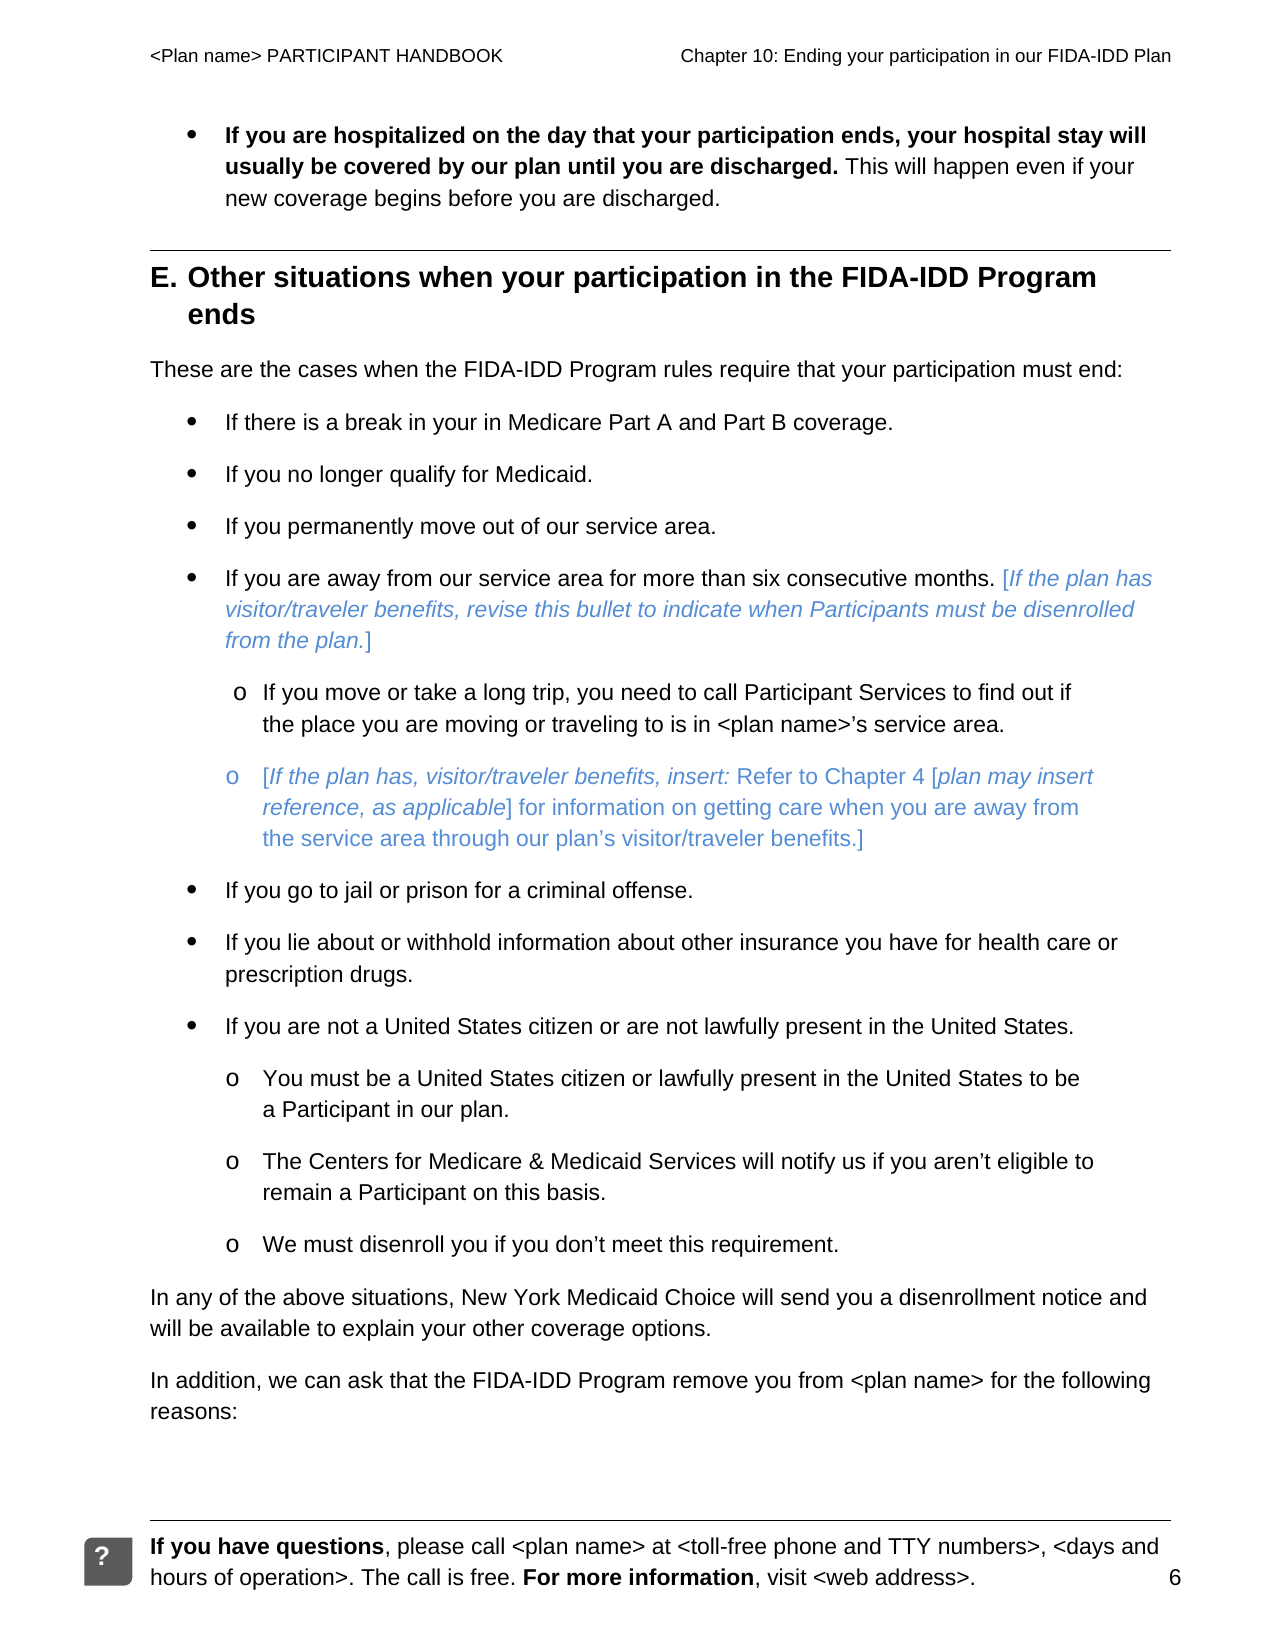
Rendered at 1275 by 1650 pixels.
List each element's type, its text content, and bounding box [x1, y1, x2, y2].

subtitle Other situations when your participation in the FIDA-IDD Program ends [150, 251, 1171, 332]
list If you are hospitalized on the day that your participation ends, your hospital stay will usually be covered by our plan until you are discharged. This will happen even if your new coverage begins before you are discharged. [187, 118, 1171, 212]
list [If the plan has, visitor/traveler benefits, insert: Refer to Chapter 4 [plan may insert reference, as applicable] for information on getting care when you are away from the service area through our plan’s visitor/traveler benefits.] [225, 759, 1096, 853]
list The Centers for Medicare & Medicaid Services will notify us if you aren’t eligible to remain a Participant on this basis. [225, 1144, 1096, 1207]
list If you go to jail or prison for a criminal offense. [187, 874, 1171, 905]
list If you are away from our service area for more than six consecutive months. [If the plan has visitor/traveler benefits, revise this bullet to indicate when Participants must be disenrolled from the plan.] [187, 561, 1171, 655]
list If you are not a United States citizen or are not lawfully present in the United States. [187, 1009, 1171, 1040]
list You must be a United States citizen or lawfully present in the United States to be a Participant in our plan. [225, 1061, 1096, 1124]
list If there is a break in your in Medicare Part A and Part B coverage. [187, 405, 1171, 436]
text In any of the above situations, New York Medicaid Choice will send you a disenrollment notice and will be available to explain your other coverage options. [150, 1280, 1171, 1342]
text These are the cases when the FIDA-IDD Program rules require that your participation must end: [150, 353, 1171, 384]
list If you move or take a long trip, you need to call Participant Services to find out if the place you are moving or traveling to is in <plan name>’s service area. [232, 676, 1096, 738]
list If you no longer qualify for Medicaid. [187, 457, 1171, 488]
list We must disenroll you if you don’t meet this requirement. [225, 1228, 1096, 1259]
list If you lie about or withhold information about other insurance you have for health care or prescription drugs. [187, 926, 1171, 988]
text In addition, we can ask that the FIDA-IDD Program remove you from <plan name> for the following reasons: [150, 1363, 1171, 1426]
list If you permanently move out of our service area. [187, 509, 1171, 540]
